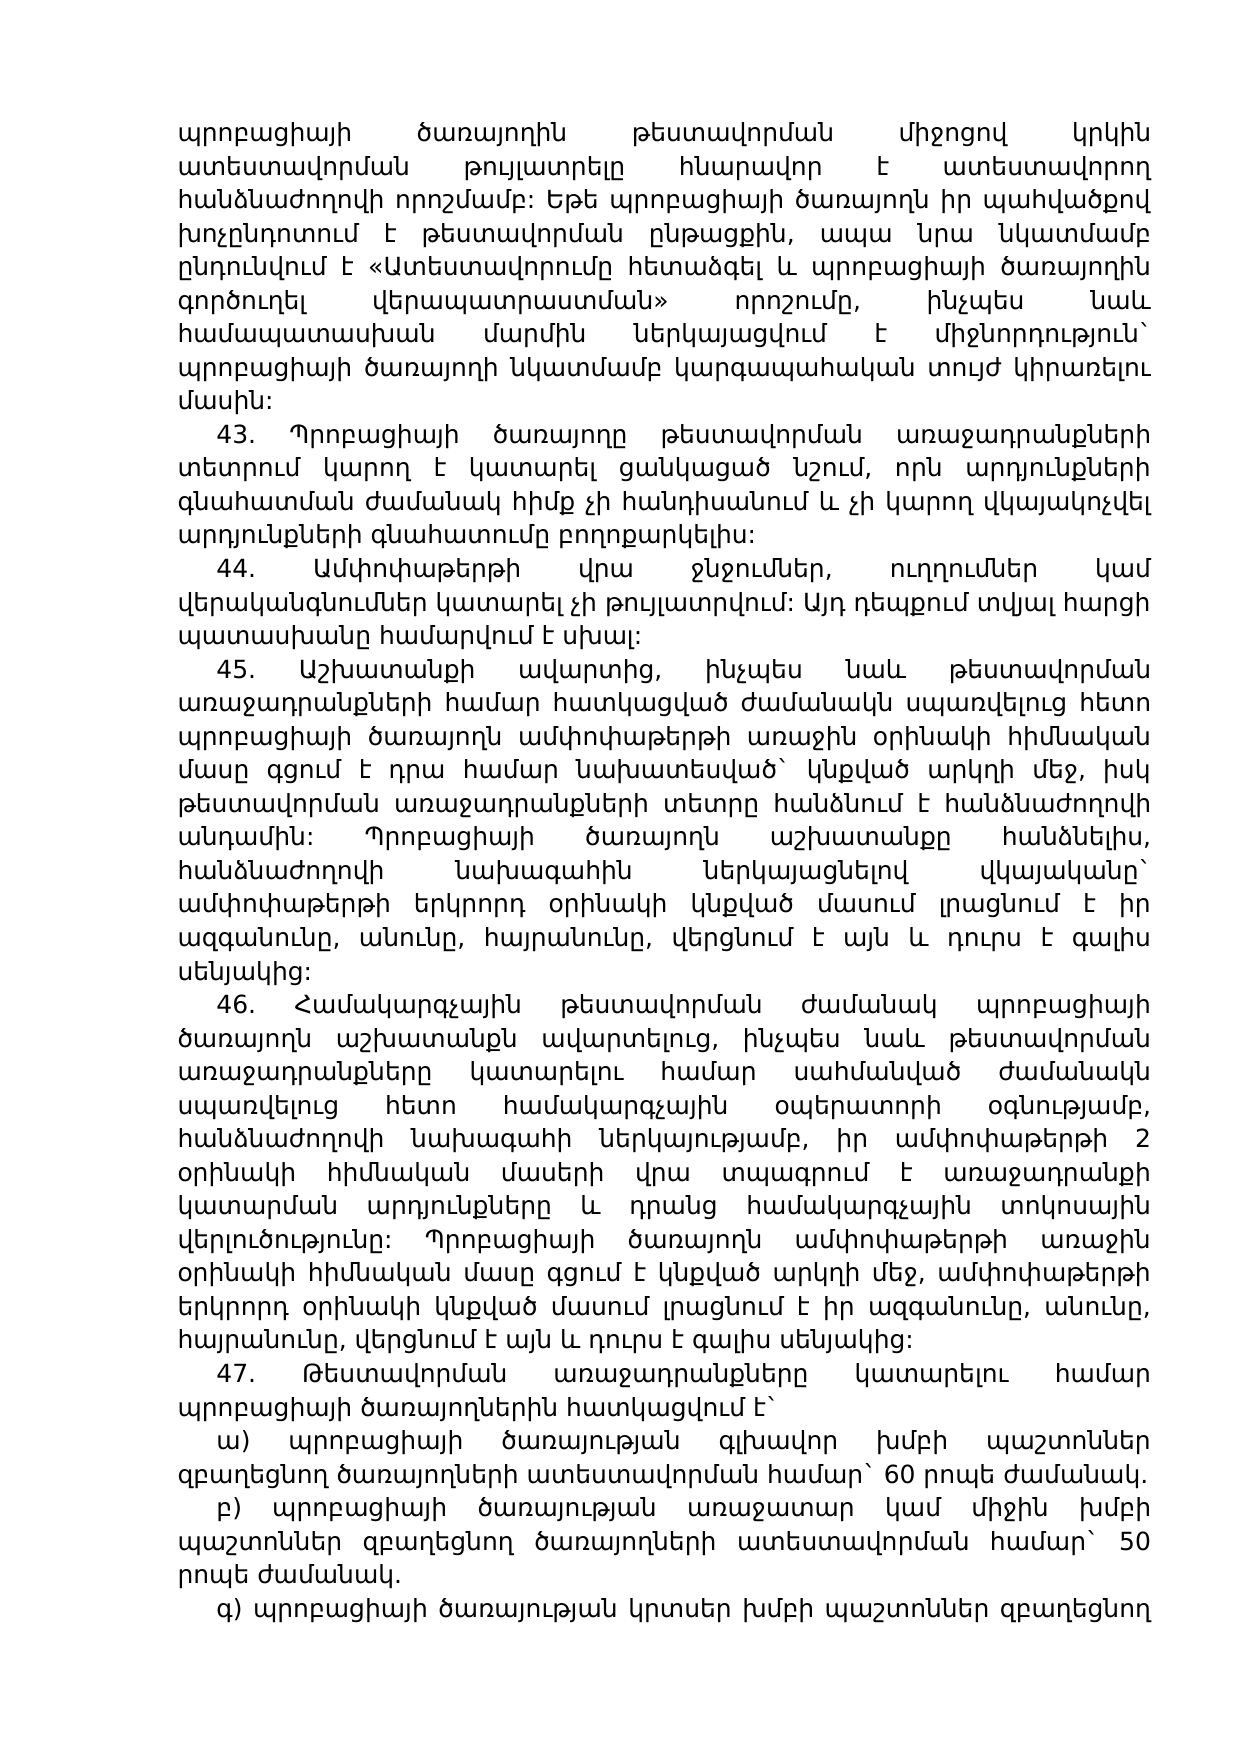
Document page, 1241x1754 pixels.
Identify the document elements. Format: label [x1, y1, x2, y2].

table_cell [177, 118, 1152, 1623]
